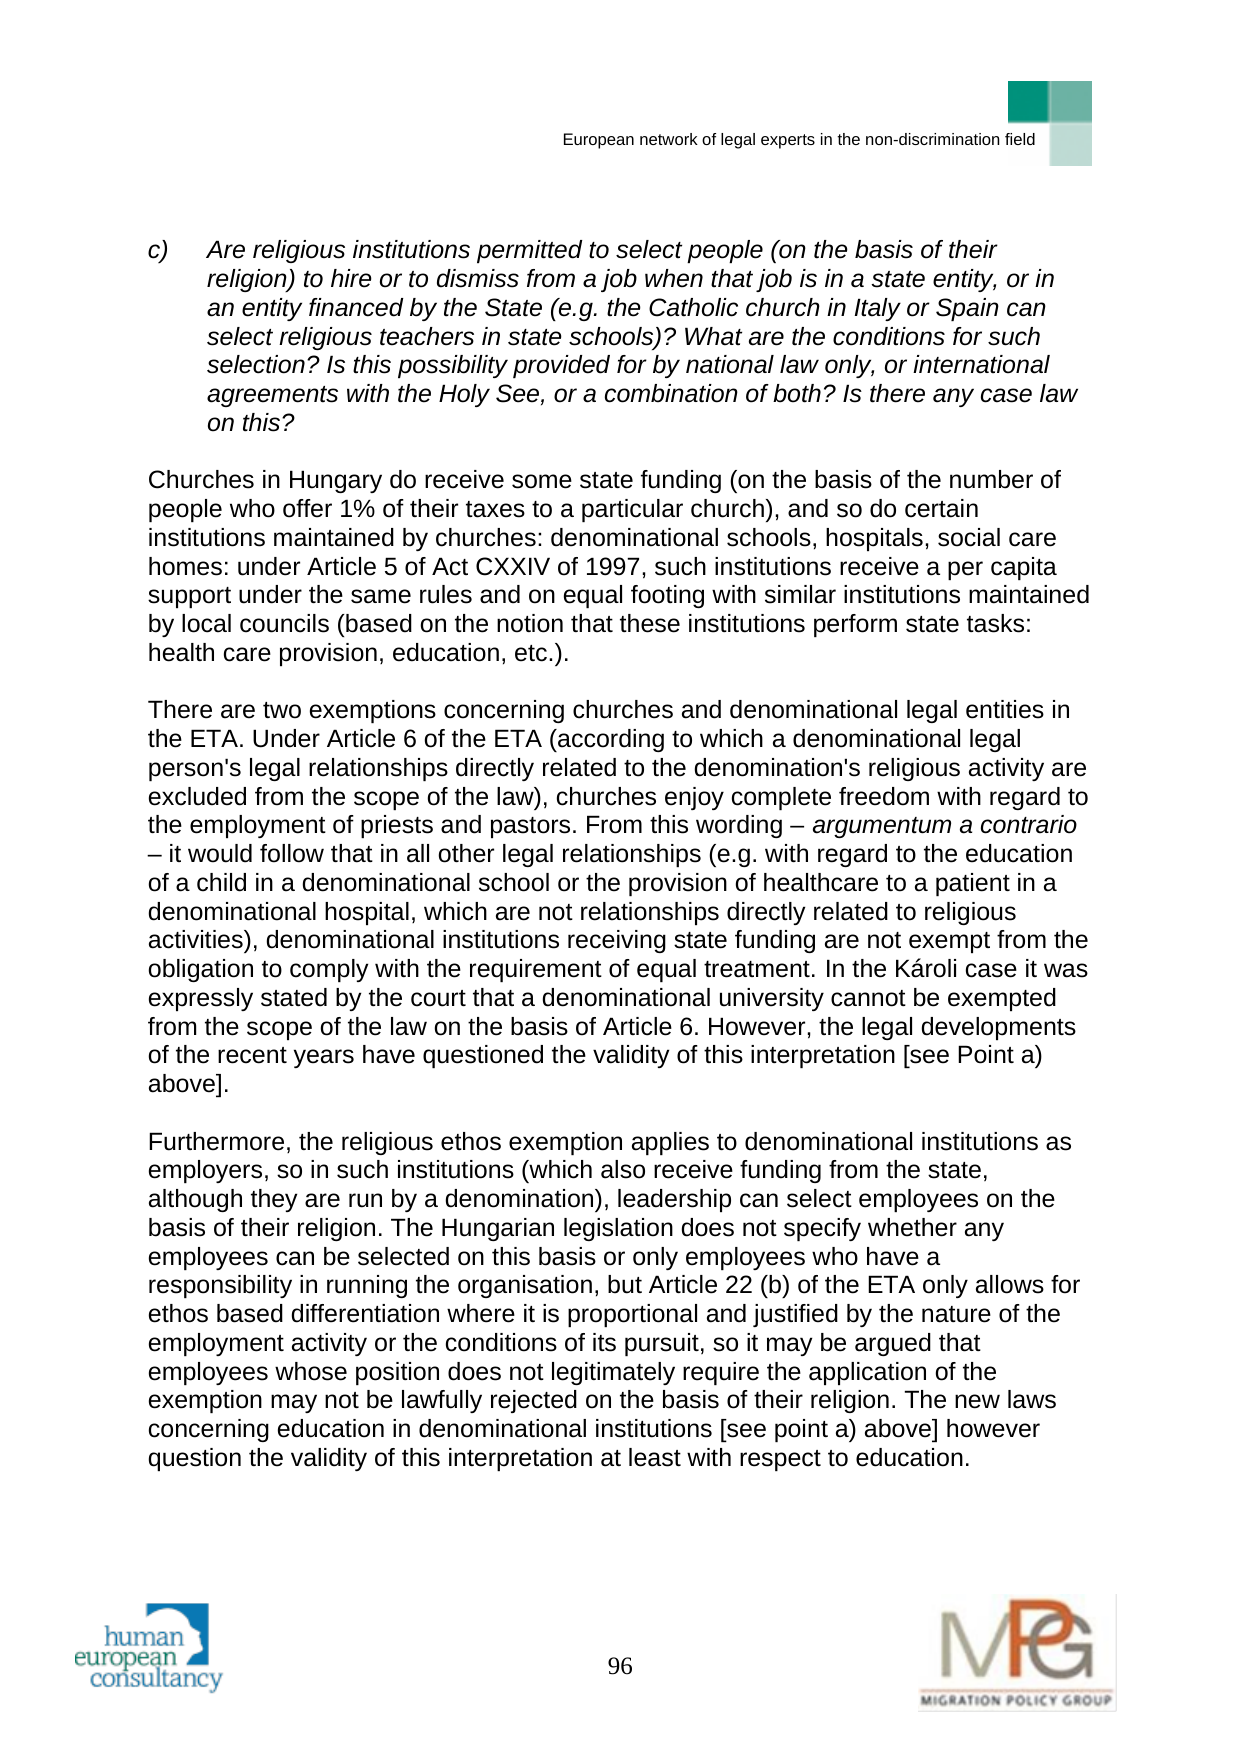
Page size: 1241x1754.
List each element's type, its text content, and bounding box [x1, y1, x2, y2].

picture [1008, 81, 1092, 166]
text Churches in Hungary do receive some state funding (on the basis of the number of people who offer 1% of their taxes to a particular church), and so do certain institutions maintained by churches: denominational schools, hospitals, social care homes: under Article 5 of Act CXXIV of 1997, such institutions receive a per capita support under the same rules and on equal footing with similar institutions maintained by local councils (based on the notion that these institutions perform state tasks: health care provision, education, etc.). [148, 466, 1092, 667]
text Furthermore, the religious ethos exemption applies to denominational institutions as employers, so in such institutions (which also receive funding from the state, although they are run by a denomination), leadership can select employees on the basis of their religion. The Hungarian legislation does not specify whether any employees can be selected on this basis or only employees who have a responsibility in running the organisation, but Article 22 (b) of the ETA only allows for ethos based differentiation where it is proportional and justified by the nature of the employment activity or the conditions of its pursuit, so it may be argued that employees whose position does not legitimately require the application of the exemption may not be lawfully rejected on the basis of their religion. The new laws concerning education in denominational institutions [see point a) above] however question the validity of this interpretation at least with respect to education. [148, 1127, 1092, 1472]
text There are two exemptions concerning churches and denominational legal entities in the ETA. Under Article 6 of the ETA (according to which a denominational legal person's legal relationships directly related to the denomination's religious activity are excluded from the scope of the law), churches enjoy complete freedom with regard to the employment of priests and pastors. From this wording – argumentum a contrario – it would follow that in all other legal relationships (e.g. with regard to the education of a child in a denominational school or the provision of healthcare to a patient in a denominational hospital, which are not relationships directly related to religious activities), denominational institutions receiving state funding are not exempt from the obligation to comply with the requirement of equal treatment. In the Károli case it was expressly stated by the court that a denominational university cannot be exempted from the scope of the law on the basis of Article 6. However, the legal developments of the recent years have questioned the validity of this interpretation [see Point a) above]. [148, 696, 1092, 1098]
list Are religious institutions permitted to select people (on the basis of their religion) to hire or to dismiss from a job when that job is in a state entity, or in an entity financed by the State (e.g. the Catholic church in Italy or Spain can select religious teachers in state schools)? What are the conditions for such selection? Is this possibility provided for by national law only, or international agreements with the Holy See, or a combination of both? Is there any case law on this? [148, 236, 1092, 437]
picture [918, 1594, 1118, 1713]
picture [75, 1602, 228, 1695]
